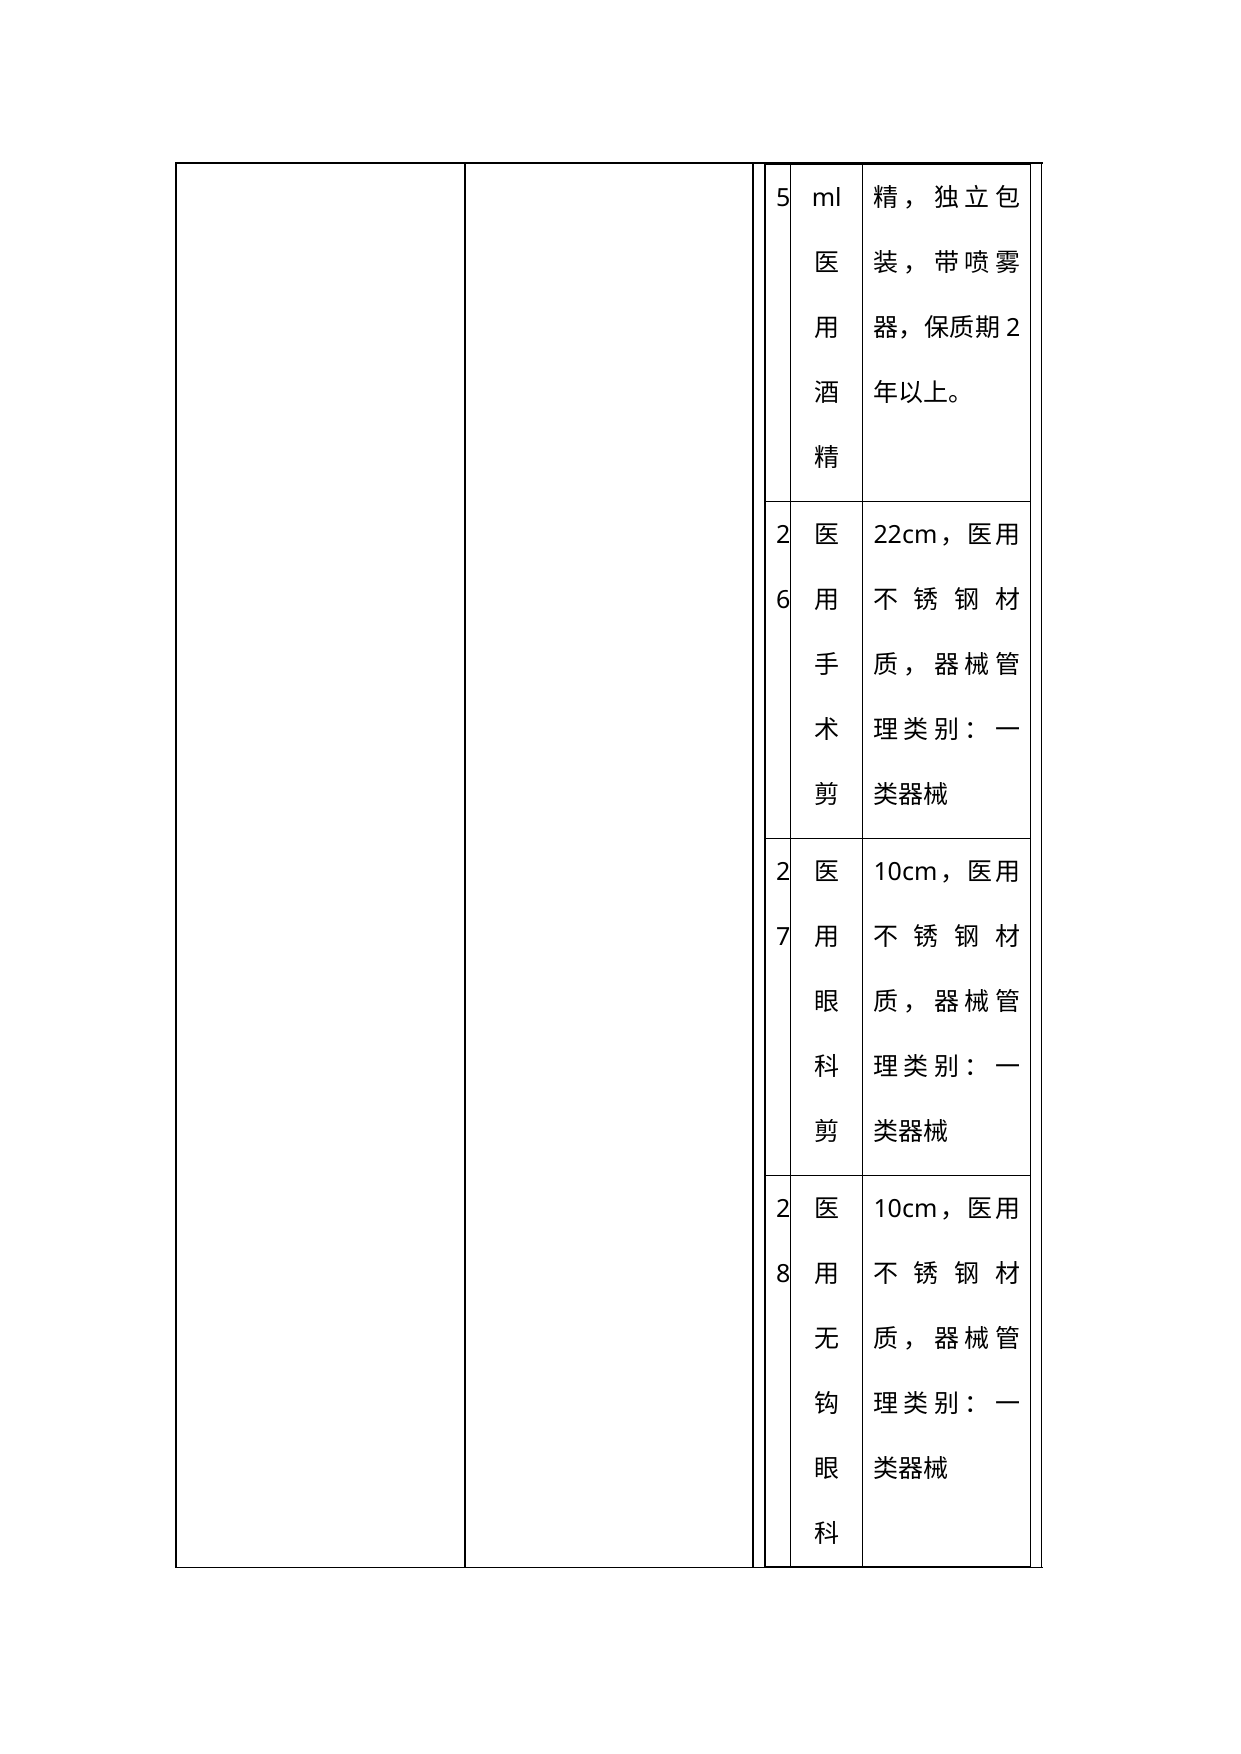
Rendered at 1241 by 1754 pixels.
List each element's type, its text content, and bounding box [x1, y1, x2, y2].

table_cell 一、项目概况 本项目拟为陕西省西安市公安交通司法鉴定中心采购一批设备试剂耗材，以满足日常检验鉴定工作要求。 二、采购内容 三、技术要求 采购各型试剂耗材技术参数要求： [863, 502, 1030, 838]
table_cell 1 [466, 164, 752, 1567]
table_cell 一、项目概况 本项目拟为陕西省西安市公安交通司法鉴定中心采购一批设备试剂耗材，以满足日常检验鉴定工作要求。 二、采购内容 三、技术要求 采购各型试剂耗材技术参数要求： [791, 839, 862, 1175]
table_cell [863, 165, 1030, 501]
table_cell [791, 1176, 862, 1566]
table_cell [766, 1176, 790, 1566]
table_cell [177, 164, 464, 1567]
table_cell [1031, 164, 1041, 1567]
table_cell 一、项目概况 本项目拟为陕西省西安市公安交通司法鉴定中心采购一批设备试剂耗材，以满足日常检验鉴定工作要求。 二、采购内容 三、技术要求 采购各型试剂耗材技术参数要求： [791, 502, 862, 838]
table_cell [791, 165, 862, 501]
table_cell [754, 164, 764, 1567]
table_cell 一、项目概况 本项目拟为陕西省西安市公安交通司法鉴定中心采购一批设备试剂耗材，以满足日常检验鉴定工作要求。 二、采购内容 三、技术要求 采购各型试剂耗材技术参数要求： [863, 839, 1030, 1175]
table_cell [863, 1176, 1030, 1566]
